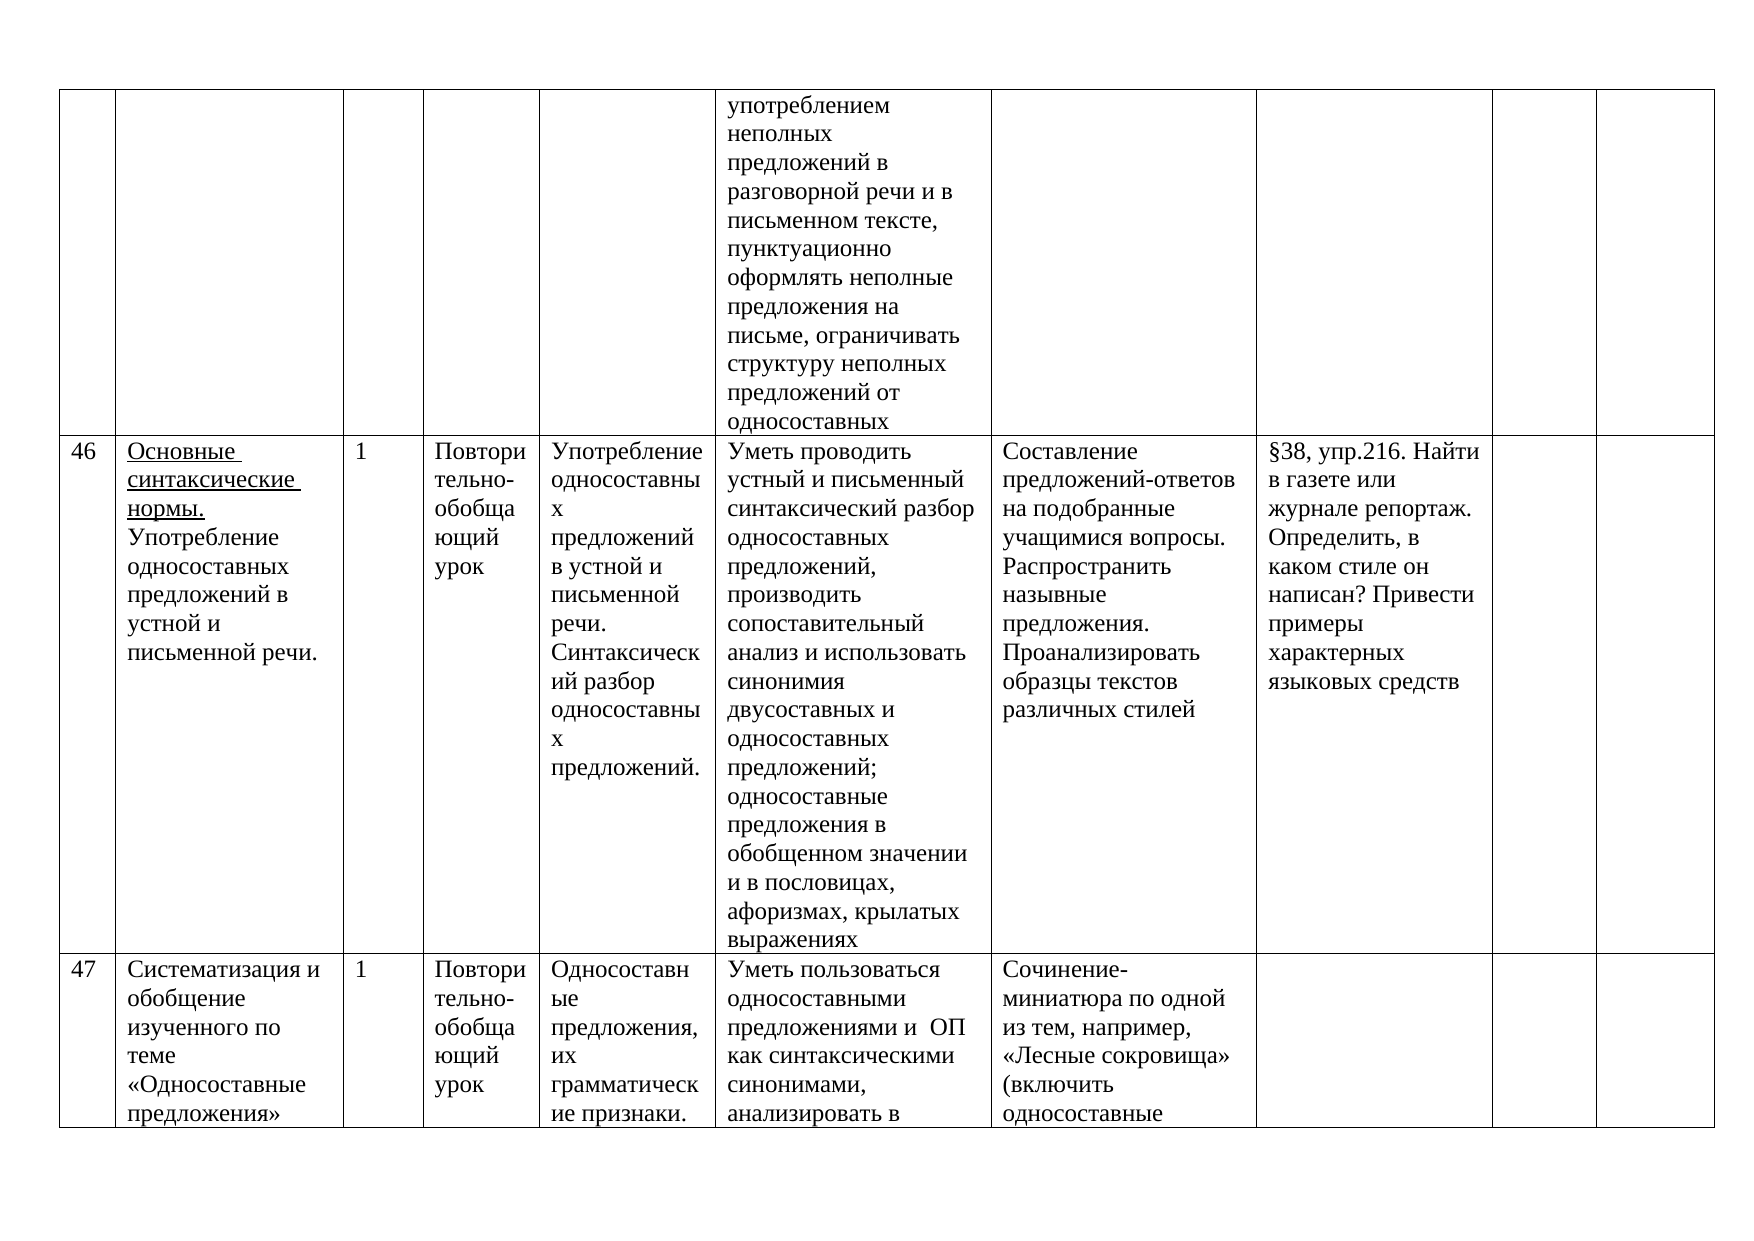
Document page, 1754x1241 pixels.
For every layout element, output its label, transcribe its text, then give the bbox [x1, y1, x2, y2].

table_cell [1493, 436, 1596, 953]
table_cell §38, упр.216. Найти в газете или журнале репортаж. Определить, в каком стиле он написан? Привести примеры характерных языковых средств [1257, 436, 1492, 953]
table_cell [1257, 90, 1492, 435]
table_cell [116, 954, 343, 1127]
table_cell 45 [60, 90, 115, 435]
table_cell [540, 90, 715, 435]
table_cell [1257, 954, 1492, 1127]
table_cell 46 [60, 436, 115, 953]
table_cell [116, 90, 343, 435]
table_cell [1597, 90, 1714, 435]
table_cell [992, 90, 1256, 435]
table_cell [1493, 954, 1596, 1127]
table_cell 1 [344, 436, 423, 953]
table_cell Повторительно-обобщающий урок [424, 436, 539, 953]
table_cell Употребление односоставных предложений в устной и письменной речи. Синтаксический разбор односоставных предложений. [540, 436, 715, 953]
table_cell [540, 954, 715, 1127]
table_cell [992, 954, 1256, 1127]
table_cell 47 [60, 954, 115, 1127]
table_cell [1597, 436, 1714, 953]
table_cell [716, 954, 991, 1127]
table_cell [1597, 954, 1714, 1127]
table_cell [424, 954, 539, 1127]
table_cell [424, 90, 539, 435]
table_cell 1 [344, 90, 423, 435]
table_cell [1493, 90, 1596, 435]
table_cell Основные синтаксические нормы. Употребление односоставных предложений в устной и письменной речи. [116, 436, 343, 953]
table_cell Составление предложений-ответов на подобранные учащимися вопросы. Распространить назывные предложения. Проанализировать образцы текстов различных стилей [992, 436, 1256, 953]
table_cell 1 [344, 954, 423, 1127]
table_cell Уметь проводить устный и письменный синтаксический разбор односоставных предложений, производить сопоставительный анализ и использовать синонимия двусоставных и односоставных предложений; односоставные предложения в обобщенном значении и в пословицах, афоризмах, крылатых выражениях [716, 436, 991, 953]
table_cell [716, 90, 991, 435]
